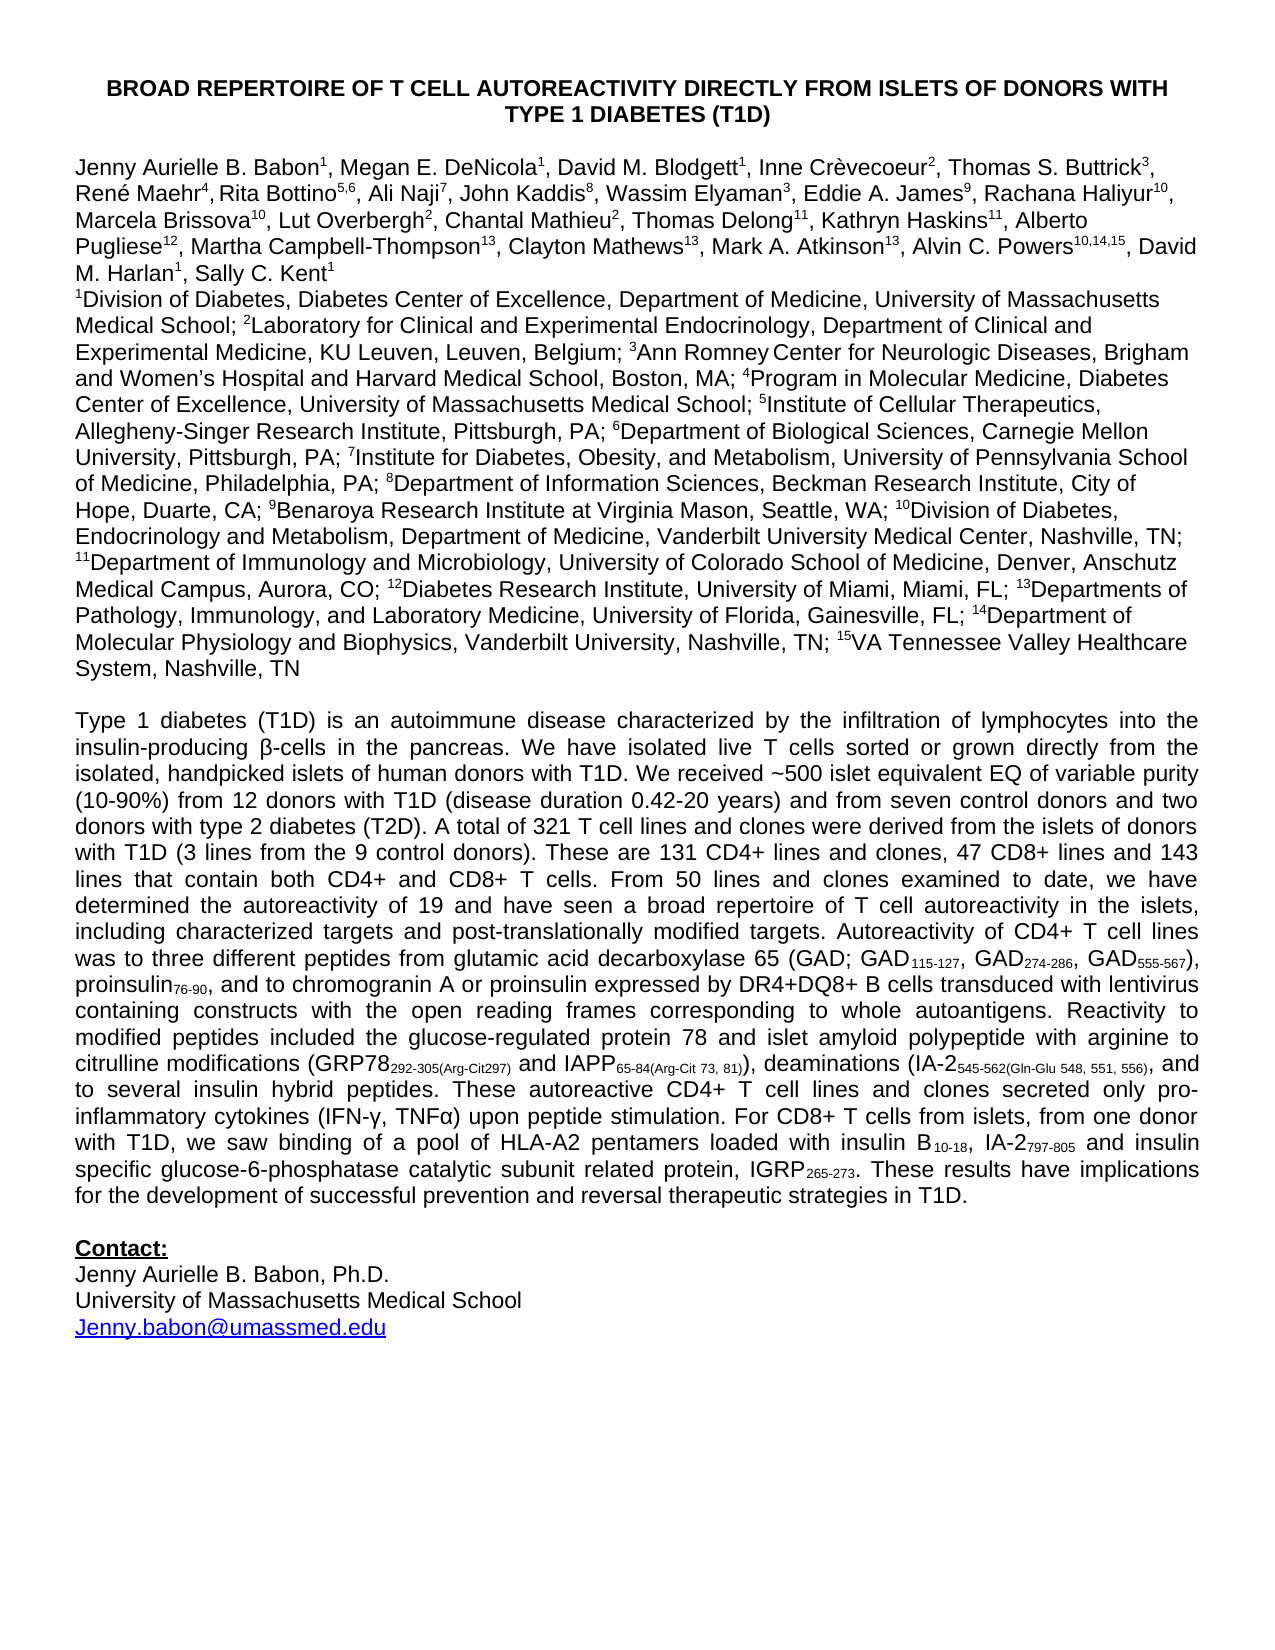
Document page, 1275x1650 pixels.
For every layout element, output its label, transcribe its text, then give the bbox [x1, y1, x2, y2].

text Contact: [75, 1234, 1200, 1261]
text Jenny Aurielle B. Babon1, Megan E. DeNicola1, David M. Blodgett1, Inne Crèvecoeur2, Thomas S. Buttrick3, René Maehr4, Rita Bottino5,6, Ali Naji7, John Kaddis8, Wassim Elyaman3, Eddie A. James9, Rachana Haliyur10, Marcela Brissova10, Lut Overbergh2, Chantal Mathieu2, Thomas Delong11, Kathryn Haskins11, Alberto Pugliese12, Martha Campbell-Thompson13, Clayton Mathews13, Mark A. Atkinson13, Alvin C. Powers10,14,15, David M. Harlan1, Sally C. Kent1 [75, 154, 1200, 286]
text 1Division of Diabetes, Diabetes Center of Excellence, Department of Medicine, University of Massachusetts Medical School; 2Laboratory for Clinical and Experimental Endocrinology, Department of Clinical and Experimental Medicine, KU Leuven, Leuven, Belgium; 3Ann Romney Center for Neurologic Diseases, Brigham and Women’s Hospital and Harvard Medical School, Boston, MA; 4Program in Molecular Medicine, Diabetes Center of Excellence, University of Massachusetts Medical School; 5Institute of Cellular Therapeutics, Allegheny-Singer Research Institute, Pittsburgh, PA; 6Department of Biological Sciences, Carnegie Mellon University, Pittsburgh, PA; 7Institute for Diabetes, Obesity, and Metabolism, University of Pennsylvania School of Medicine, Philadelphia, PA; 8Department of Information Sciences, Beckman Research Institute, City of Hope, Duarte, CA; 9Benaroya Research Institute at Virginia Mason, Seattle, WA; 10Division of Diabetes, Endocrinology and Metabolism, Department of Medicine, Vanderbilt University Medical Center, Nashville, TN; 11Department of Immunology and Microbiology, University of Colorado School of Medicine, Denver, Anschutz Medical Campus, Aurora, CO; 12Diabetes Research Institute, University of Miami, Miami, FL; 13Departments of Pathology, Immunology, and Laboratory Medicine, University of Florida, Gainesville, FL; 14Department of Molecular Physiology and Biophysics, Vanderbilt University, Nashville, TN; 15VA Tennessee Valley Healthcare System, Nashville, TN [75, 286, 1200, 681]
text Type 1 diabetes (T1D) is an autoimmune disease characterized by the infiltration of lymphocytes into the insulin-producing β-cells in the pancreas. We have isolated live T cells sorted or grown directly from the isolated, handpicked islets of human donors with T1D. We received ~500 islet equivalent EQ of variable purity (10-90%) from 12 donors with T1D (disease duration 0.42-20 years) and from seven control donors and two donors with type 2 diabetes (T2D). A total of 321 T cell lines and clones were derived from the islets of donors with T1D (3 lines from the 9 control donors). These are 131 CD4+ lines and clones, 47 CD8+ lines and 143 lines that contain both CD4+ and CD8+ T cells. From 50 lines and clones examined to date, we have determined the autoreactivity of 19 and have seen a broad repertoire of T cell autoreactivity in the islets, including characterized targets and post-translationally modified targets. Autoreactivity of CD4+ T cell lines was to three different peptides from glutamic acid decarboxylase 65 (GAD; GAD115-127, GAD274-286, GAD555-567), proinsulin76-90, and to chromogranin A or proinsulin expressed by DR4+DQ8+ B cells transduced with lentivirus containing constructs with the open reading frames corresponding to whole autoantigens. Reactivity to modified peptides included the glucose-regulated protein 78 and islet amyloid polypeptide with arginine to citrulline modifications (GRP78292-305(Arg-Cit297) and IAPP65-84(Arg-Cit 73, 81)), deaminations (IA-2545-562(Gln-Glu 548, 551, 556), and to several insulin hybrid peptides. These autoreactive CD4+ T cell lines and clones secreted only pro-inflammatory cytokines (IFN-γ, TNFα) upon peptide stimulation. For CD8+ T cells from islets, from one donor with T1D, we saw binding of a pool of HLA-A2 pentamers loaded with insulin B10-18, IA-2797-805 and insulin specific glucose-6-phosphatase catalytic subunit related protein, IGRP265-273. These results have implications for the development of successful prevention and reversal therapeutic strategies in T1D. [75, 707, 1200, 1208]
text Jenny Aurielle B. Babon, Ph.D. [75, 1261, 1200, 1287]
text University of Massachusetts Medical School [75, 1287, 1200, 1314]
text Broad repertoire of T cell autoreactivity directly from islets of donors with type 1 diabetes (T1D) [75, 75, 1200, 128]
text Jenny.babon@umassmed.edu [75, 1314, 1200, 1340]
